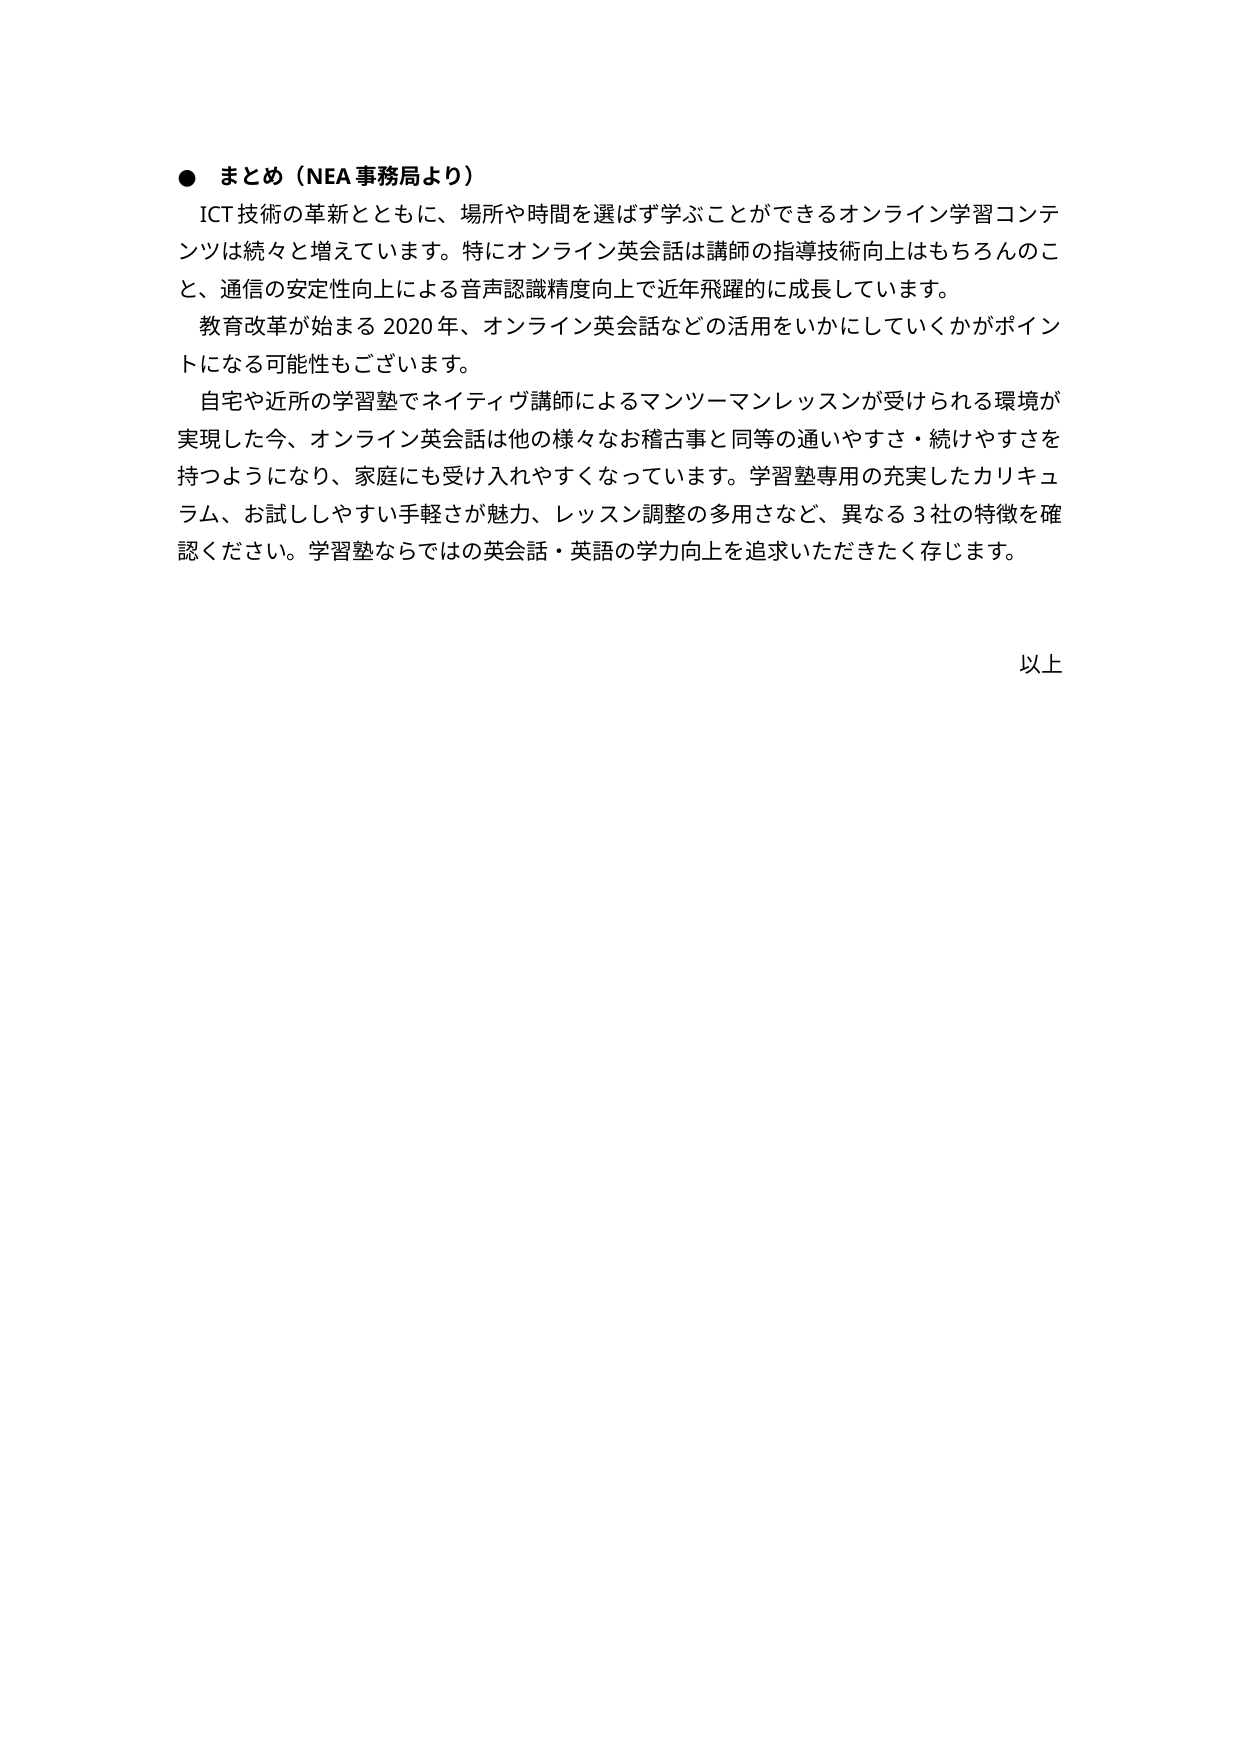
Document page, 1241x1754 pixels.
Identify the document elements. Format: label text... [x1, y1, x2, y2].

text ● まとめ（NEA事務局より） [177, 156, 1063, 194]
text ICT技術の革新とともに、場所や時間を選ばず学ぶことができるオンライン学習コンテンツは続々と増えています。特にオンライン英会話は講師の指導技術向上はもちろんのこと、通信の安定性向上による音声認識精度向上で近年飛躍的に成長しています。 [177, 194, 1063, 306]
text 教育改革が始まる2020年、オンライン英会話などの活用をいかにしていくかがポイントになる可能性もございます。 [177, 306, 1063, 381]
text 以上 [177, 644, 1063, 681]
text 自宅や近所の学習塾でネイティヴ講師によるマンツーマンレッスンが受けられる環境が実現した今、オンライン英会話は他の様々なお稽古事と同等の通いやすさ・続けやすさを持つようになり、家庭にも受け入れやすくなっています。学習塾専用の充実したカリキュラム、お試ししやすい手軽さが魅力、レッスン調整の多用さなど、異なる3社の特徴を確認ください。学習塾ならではの英会話・英語の学力向上を追求いただきたく存じます。 [177, 381, 1063, 569]
